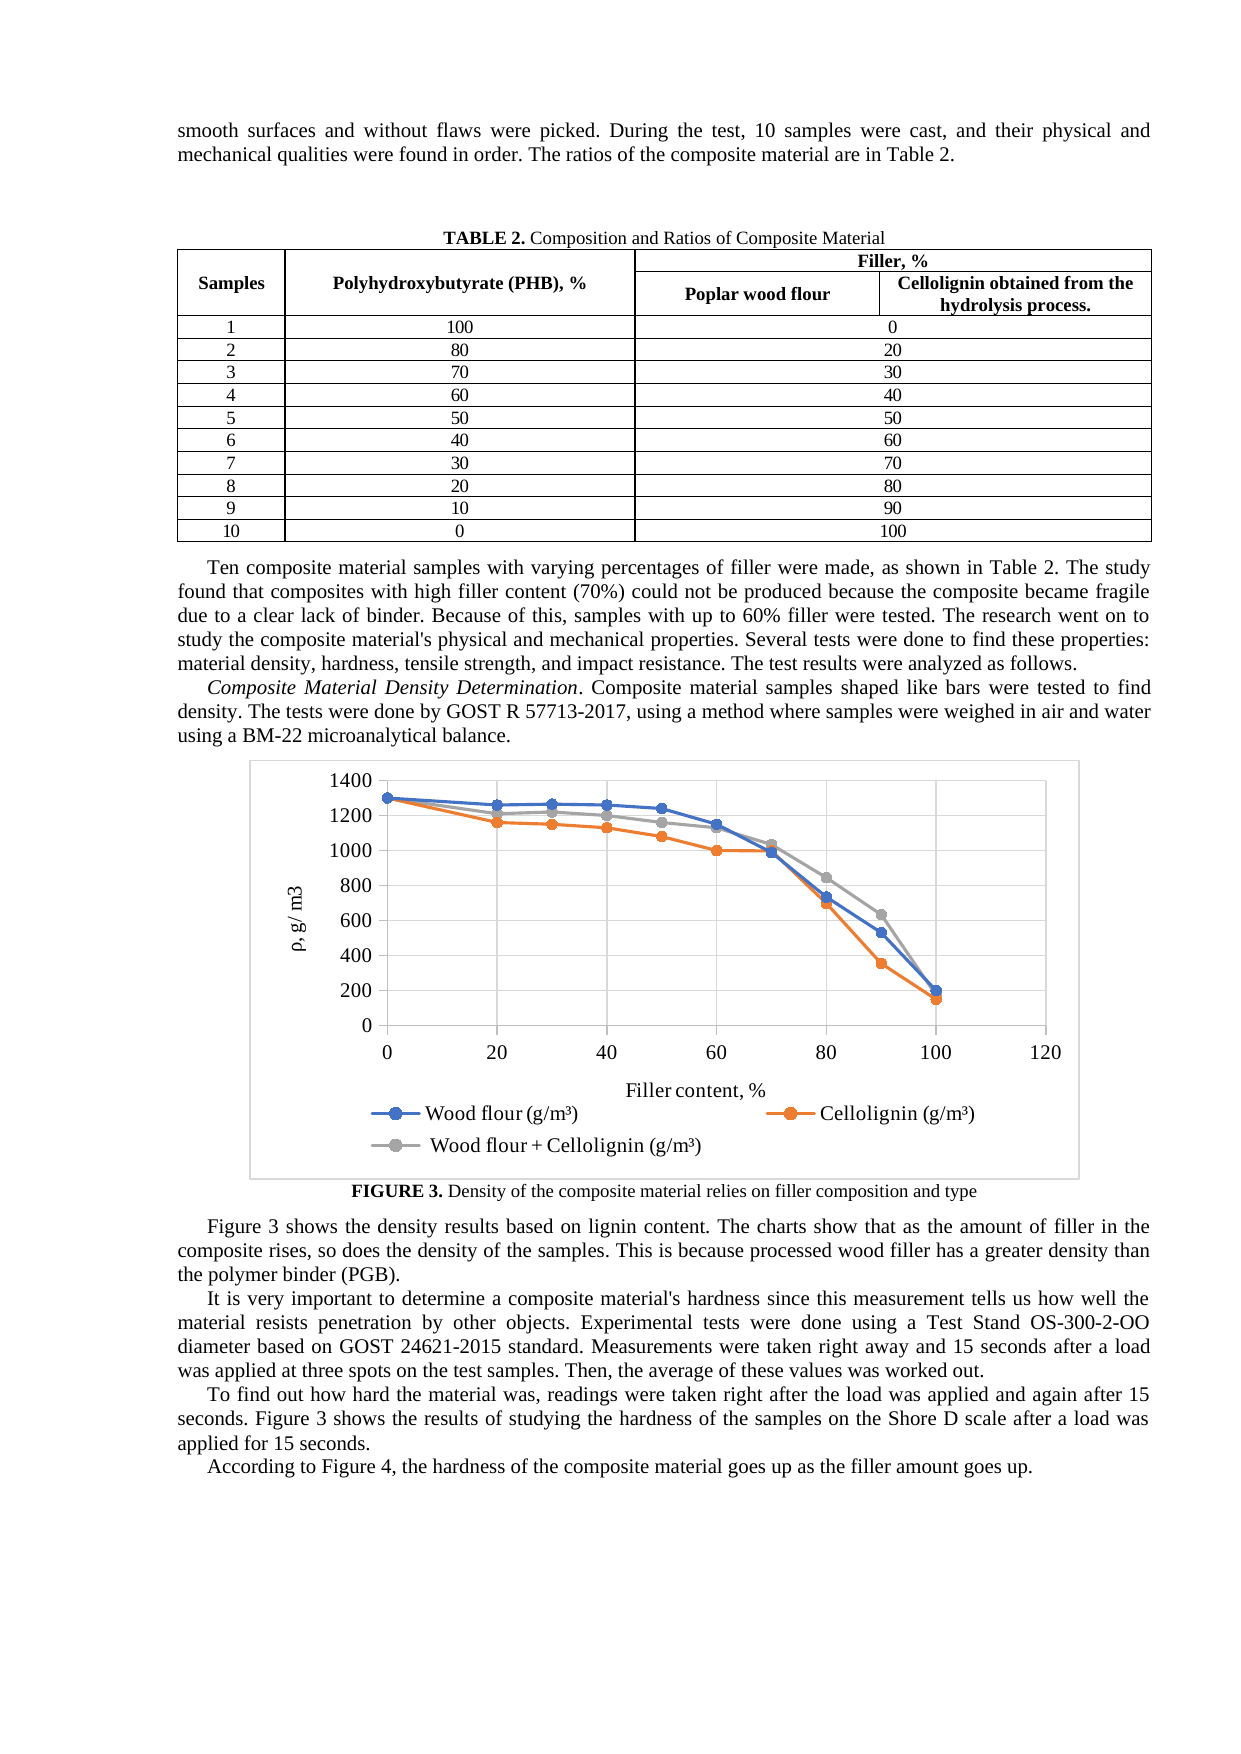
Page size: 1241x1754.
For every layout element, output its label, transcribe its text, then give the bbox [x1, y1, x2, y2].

table_cell 70 [286, 361, 634, 383]
table_cell 80 [286, 339, 634, 360]
table_cell 70 [636, 452, 1151, 473]
text To find out how hard the material was, readings were taken right after the load was applied and again after 15 seconds. Figure 3 shows the results of studying the hardness of the samples on the Shore D scale after a load was applied for 15 seconds. [177, 1382, 1152, 1454]
table_cell 100 [286, 316, 634, 338]
table_cell Cellolignin obtained from the hydrolysis process. [880, 272, 1151, 315]
text According to Figure 4, the hardness of the composite material goes up as the filler amount goes up. [177, 1454, 1152, 1478]
text Figure 3 shows the density results based on lignin content. The charts show that as the amount of filler in the composite rises, so does the density of the samples. This is because processed wood filler has a greater density than the polymer binder (PGB). [177, 1214, 1152, 1286]
table_cell 0 [286, 520, 634, 541]
table_cell 1 [178, 316, 284, 338]
table_header Polyhydroxybutyrate (PHB), % [286, 250, 634, 315]
table_cell 60 [286, 384, 634, 406]
table_cell 30 [636, 361, 1151, 383]
text FIGURE 3. Density of the composite material relies on filler composition and type [177, 1180, 1152, 1201]
table_cell 4 [178, 384, 284, 406]
table_cell 60 [636, 429, 1151, 451]
table_header Filler, % [636, 250, 1151, 271]
table_cell 5 [178, 407, 284, 428]
table_cell 20 [286, 475, 634, 496]
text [177, 118, 1152, 166]
text Composite Material Density Determination. Composite material samples shaped like bars were tested to find density. The tests were done by GOST R 57713-2017, using a method where samples were weighed in air and water using a BM-22 microanalytical balance. [177, 675, 1152, 747]
text It is very important to determine a composite material's hardness since this measurement tells us how well the material resists penetration by other objects. Experimental tests were done using a Test Stand OS-300-2-OO diameter based on GOST 24621-2015 standard. Measurements were taken right away and 15 seconds after a load was applied at three spots on the test samples. Then, the average of these values was worked out. [177, 1286, 1152, 1382]
table_cell 50 [286, 407, 634, 428]
table_cell 10 [286, 497, 634, 519]
table_cell 9 [178, 497, 284, 519]
table_cell 2 [178, 339, 284, 360]
table_cell 8 [178, 475, 284, 496]
text Ten composite material samples with varying percentages of filler were made, as shown in Table 2. The study found that composites with high filler content (70%) could not be produced because the composite became fragile due to a clear lack of binder. Because of this, samples with up to 60% filler were tested. The research went on to study the composite material's physical and mechanical properties. Several tests were done to find these properties: material density, hardness, tensile strength, and impact resistance. The test results were analyzed as follows. [177, 555, 1152, 675]
table_header Samples [178, 250, 284, 315]
table_cell 6 [178, 429, 284, 451]
table_cell 80 [636, 475, 1151, 496]
table_cell 0 [636, 316, 1151, 338]
table_cell Poplar wood flour [636, 272, 879, 315]
table_cell 90 [636, 497, 1151, 519]
text TABLE 2. Composition and Ratios of Composite Material [177, 227, 1152, 248]
table_cell 3 [178, 361, 284, 383]
table_cell 7 [178, 452, 284, 473]
table_cell 40 [286, 429, 634, 451]
table_cell 100 [636, 520, 1151, 541]
table_cell 20 [636, 339, 1151, 360]
table_cell 10 [178, 520, 284, 541]
table_cell 40 [636, 384, 1151, 406]
table_cell 50 [636, 407, 1151, 428]
table_cell 30 [286, 452, 634, 473]
